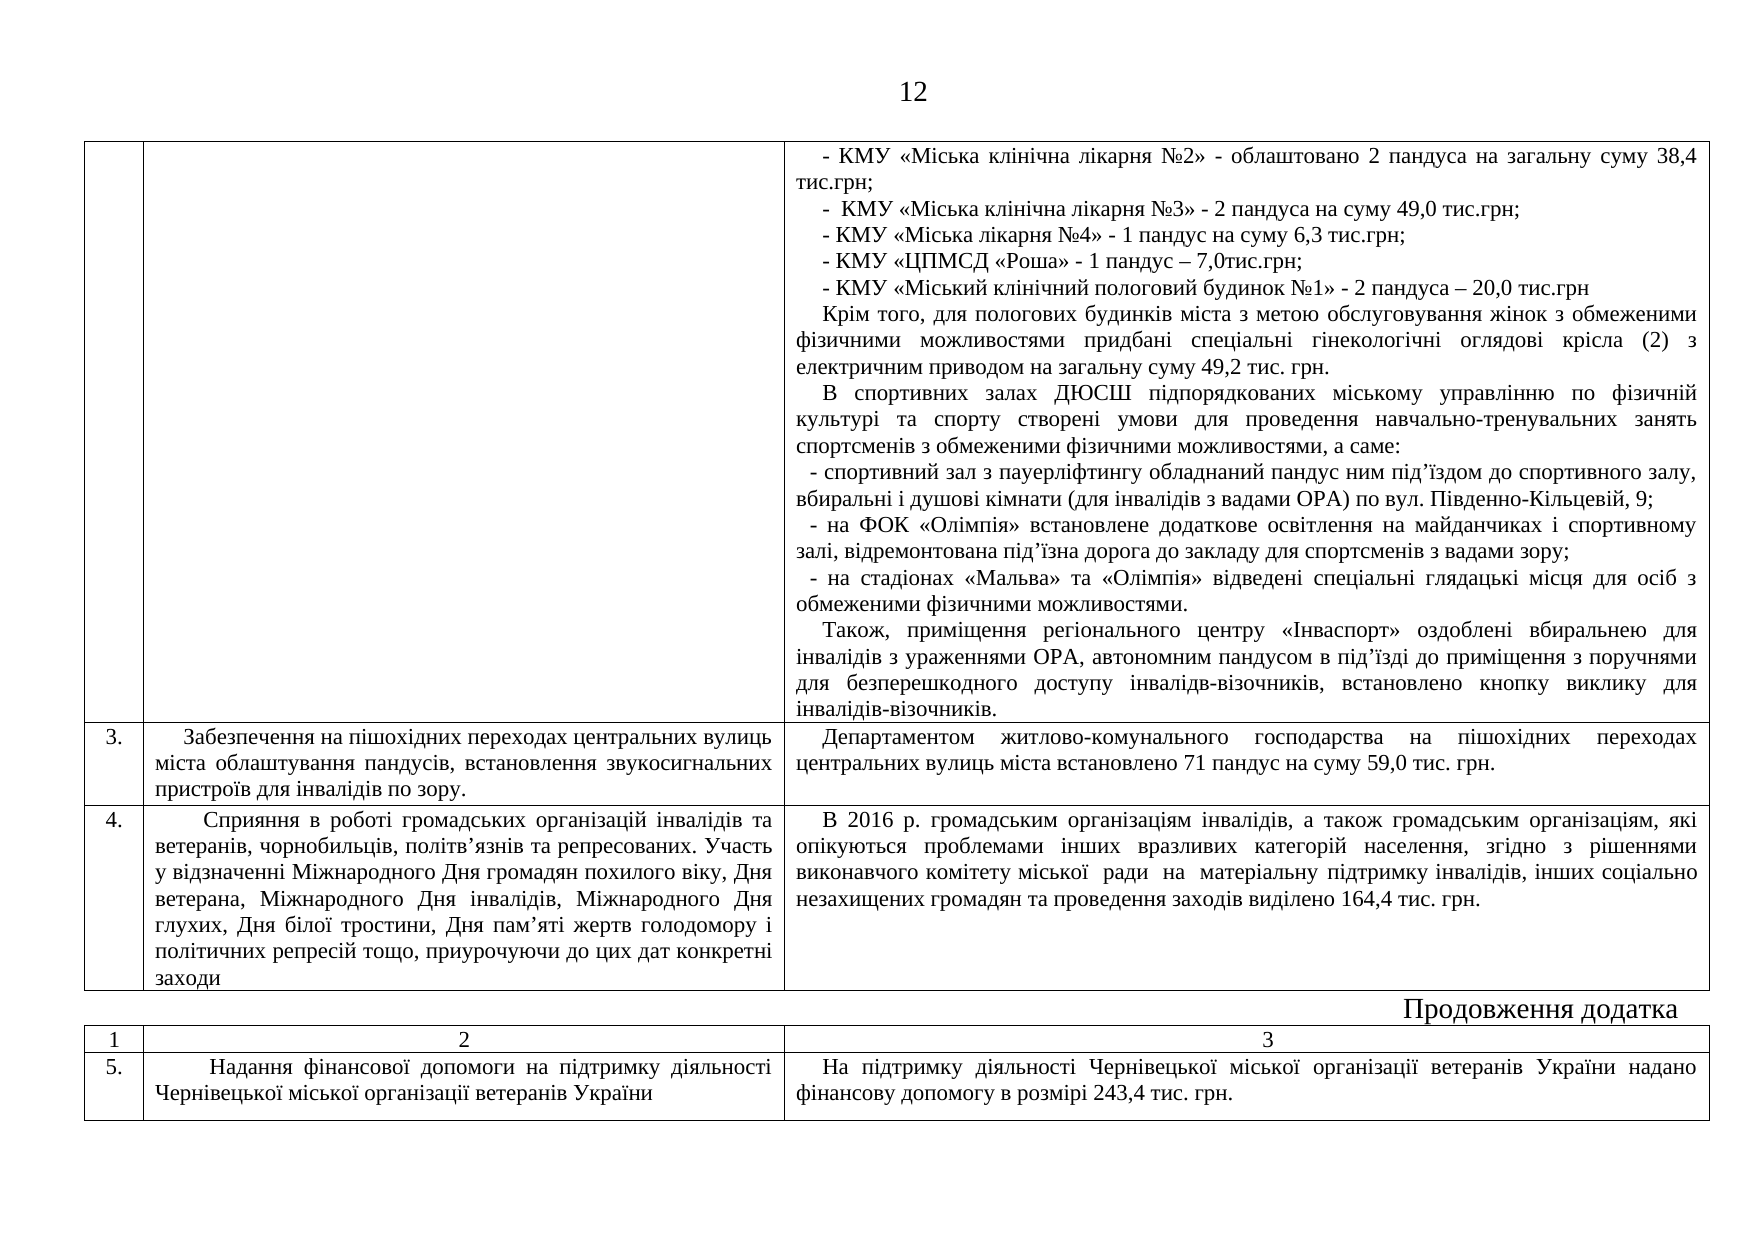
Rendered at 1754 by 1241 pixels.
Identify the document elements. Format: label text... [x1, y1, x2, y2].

table_cell 3. [85, 723, 143, 804]
table_header 1 [85, 1026, 143, 1052]
table_cell Забезпечення на пішохідних переходах центральних вулиць міста облаштування пандусів, встановлення звукосигнальних пристроїв для інвалідів по зору. [144, 723, 784, 804]
table_cell [144, 142, 784, 722]
table_cell Департаментом житлово-комунального господарства на пішохідних переходах центральних вулиць міста встановлено 71 пандус на суму 59,0 тис. грн. [785, 723, 1709, 804]
table_header 3 [785, 1026, 1709, 1052]
table_header 2 [144, 1026, 784, 1052]
text Продовження додатка [148, 991, 1678, 1025]
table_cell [785, 142, 1709, 722]
table_cell 4. [85, 806, 143, 990]
table_cell [85, 142, 143, 722]
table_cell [785, 1053, 1709, 1119]
table_cell В 2016 р. громадським організаціям інвалідів, а також громадським організаціям, які опікуються проблемами інших вразливих категорій населення, згідно з рішеннями виконавчого комітету міської ради на матеріальну підтримку інвалідів, інших соціально незахищених громадян та проведення заходів виділено 164,4 тис. грн. [785, 806, 1709, 990]
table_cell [144, 1053, 784, 1119]
table_cell 5. [85, 1053, 143, 1119]
table_cell Сприяння в роботі громадських організацій інвалідів та ветеранів, чорнобильців, політв’язнів та репресованих. Участь у відзначенні Міжнародного Дня громадян похилого віку, Дня ветерана, Міжнародного Дня інвалідів, Міжнародного Дня глухих, Дня білої тростини, Дня пам’яті жертв голодомору і політичних репресій тощо, приурочуючи до цих дат конкретні заходи [144, 806, 784, 990]
